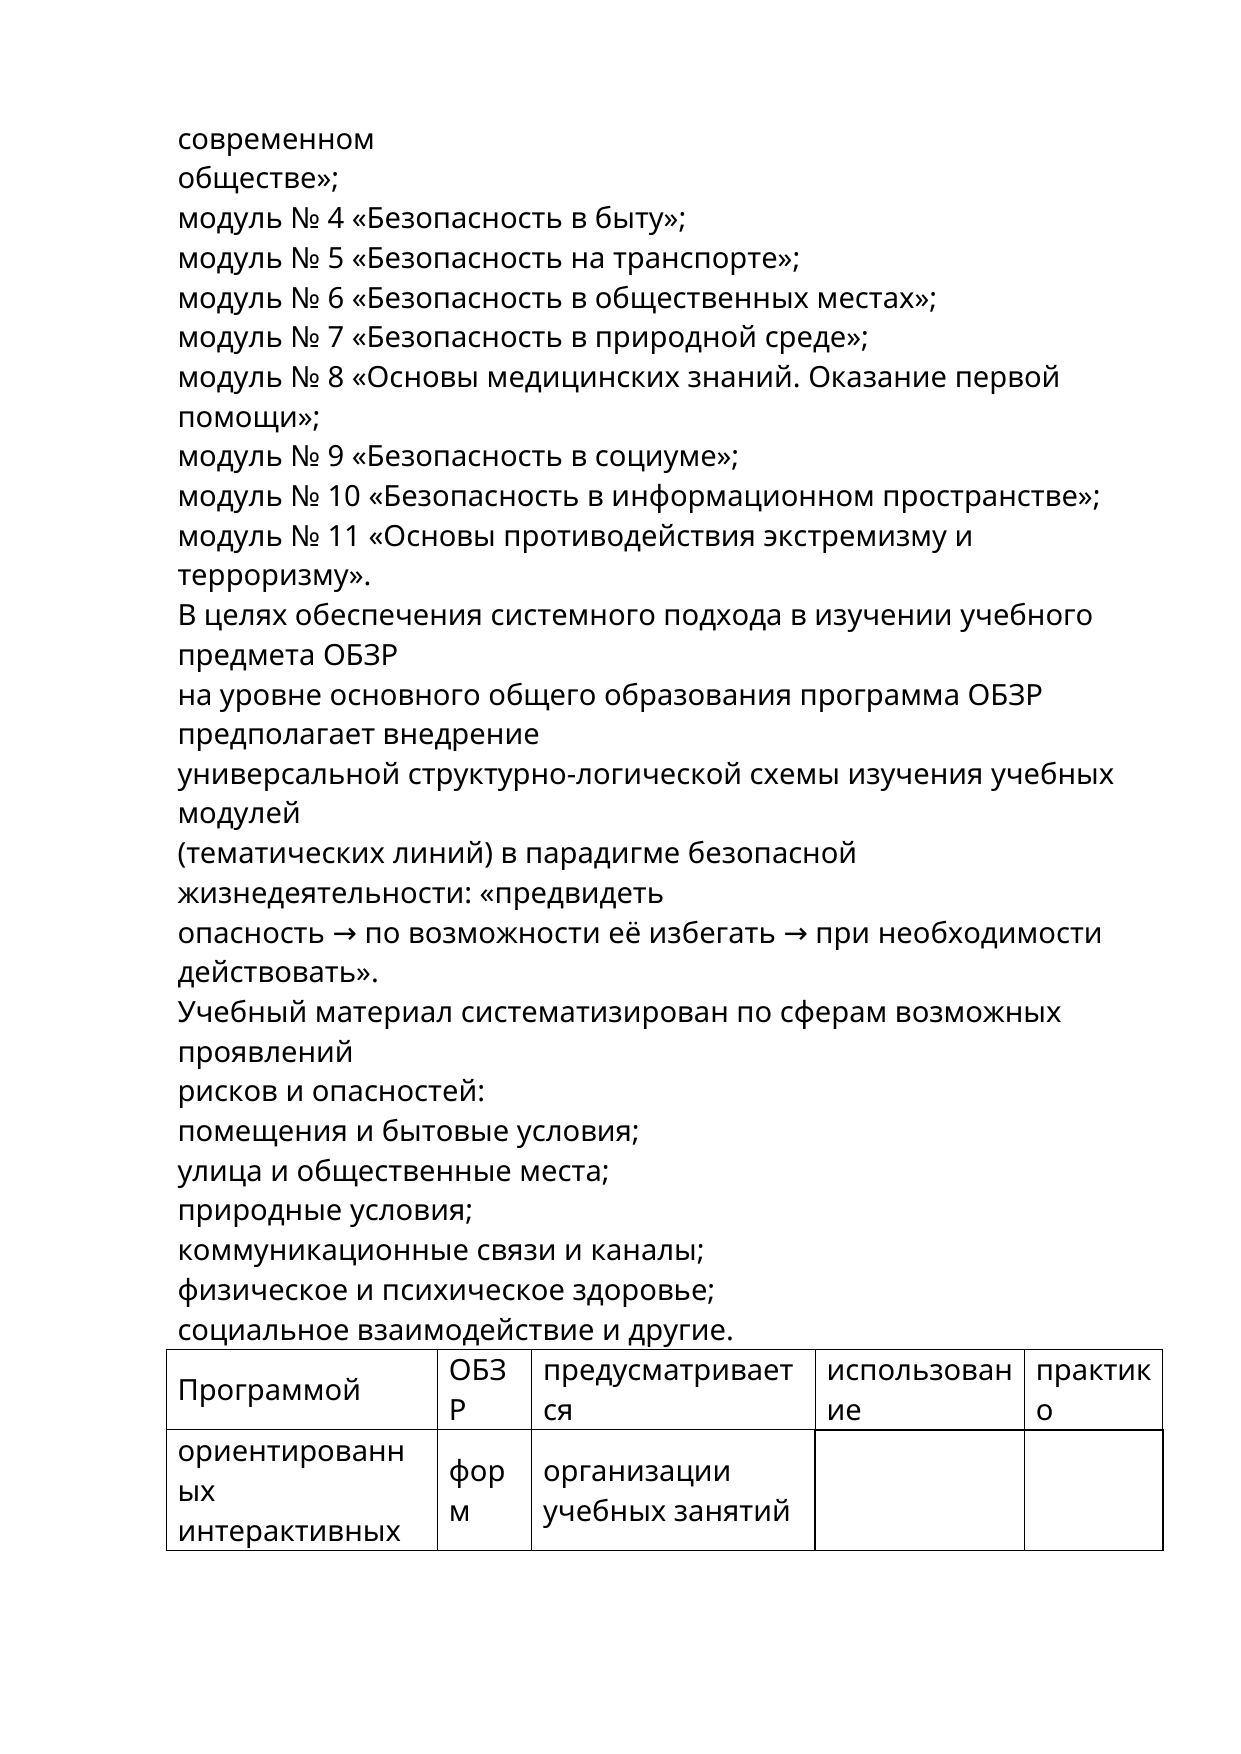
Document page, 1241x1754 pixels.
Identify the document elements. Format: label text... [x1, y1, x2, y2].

table_cell ориентированных интерактивных [167, 1430, 437, 1549]
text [177, 118, 1152, 1348]
table_header предусматривается [532, 1350, 815, 1429]
table_cell форм [438, 1430, 531, 1549]
table_cell организации учебных занятий [532, 1430, 814, 1549]
table_cell [816, 1431, 1024, 1549]
table_header практико [1025, 1350, 1162, 1429]
table_header ОБЗР [438, 1350, 531, 1429]
table_header Программой [167, 1350, 437, 1429]
table_header использование [816, 1350, 1024, 1429]
table_cell [1025, 1431, 1162, 1549]
